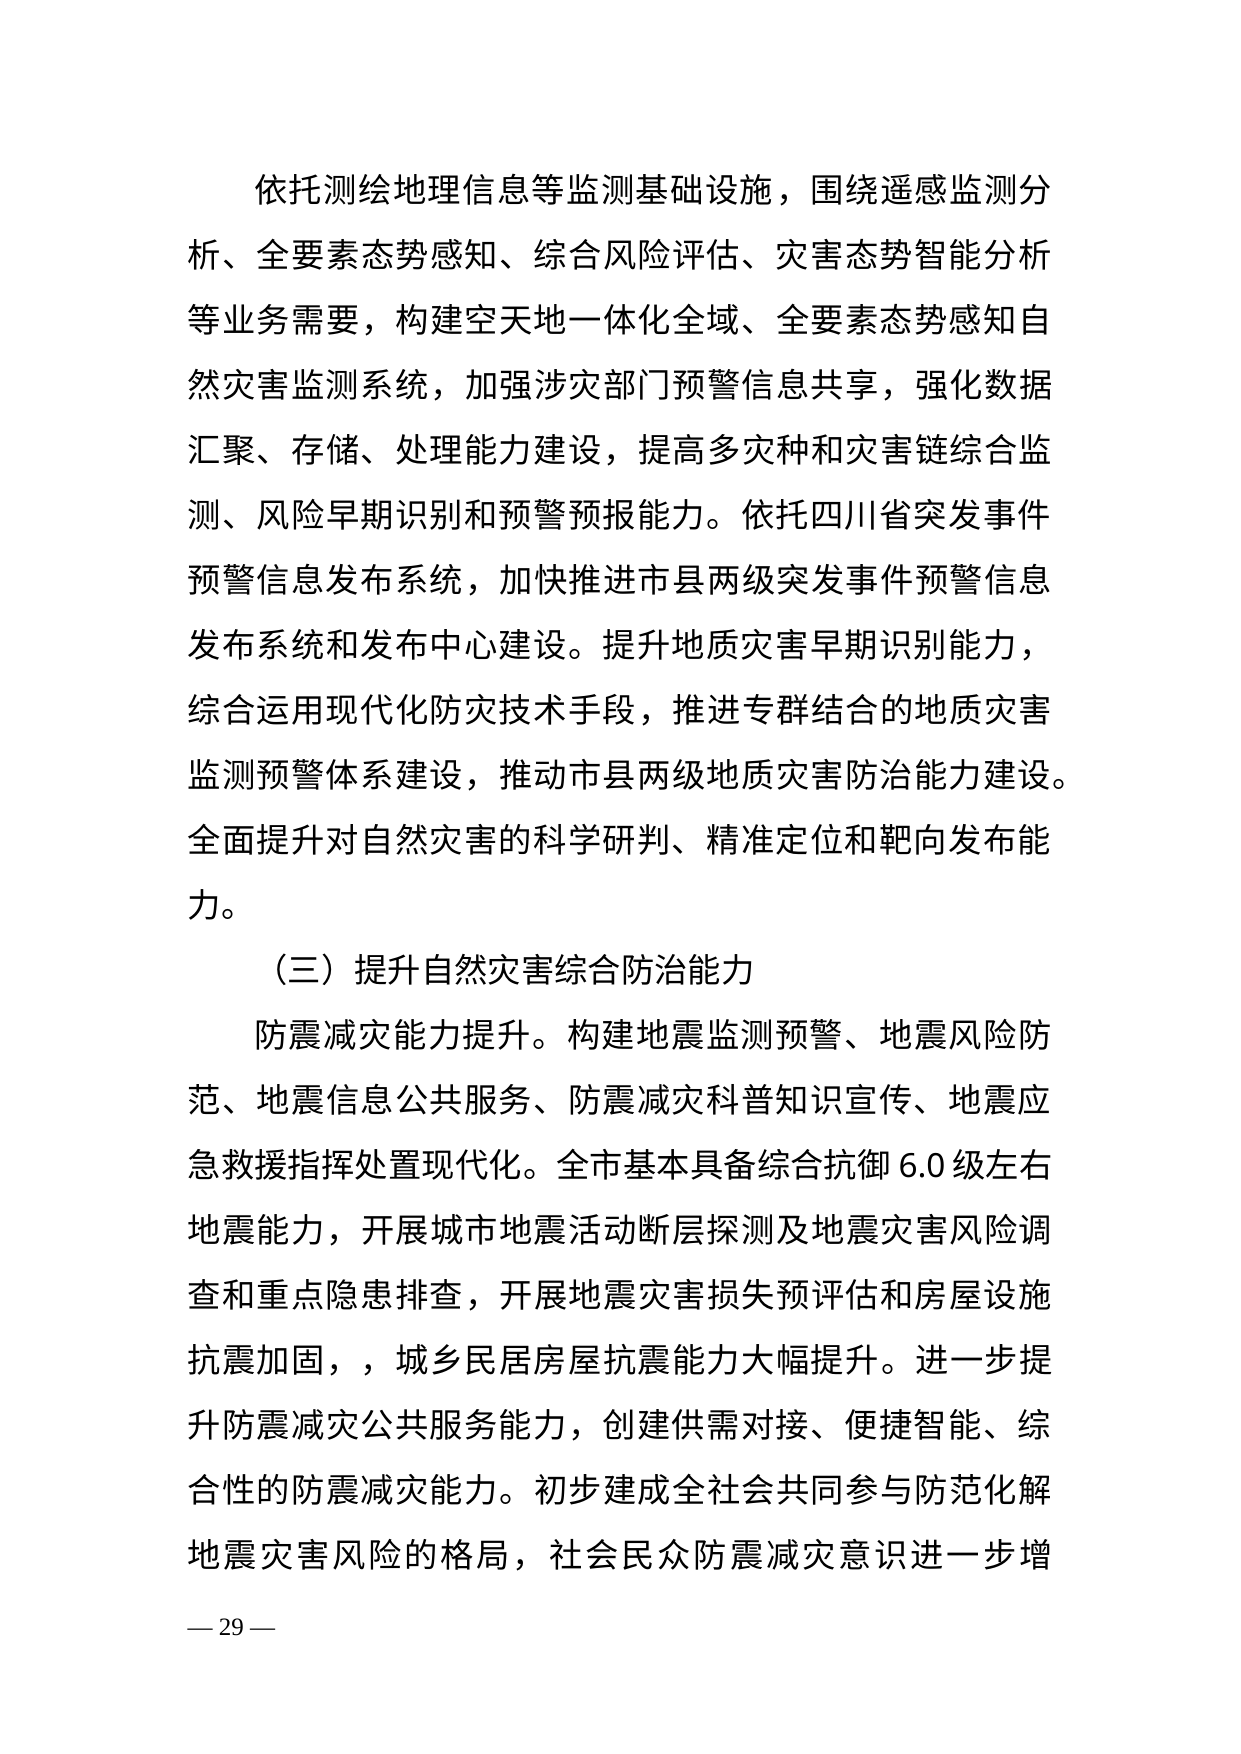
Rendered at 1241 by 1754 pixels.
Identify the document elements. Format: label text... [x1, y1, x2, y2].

text （三）提升自然灾害综合防治能力 [187, 935, 1053, 1000]
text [187, 1000, 1053, 1585]
text 依托测绘地理信息等监测基础设施，围绕遥感监测分析、全要素态势感知、综合风险评估、灾害态势智能分析等业务需要，构建空天地一体化全域、全要素态势感知自然灾害监测系统，加强涉灾部门预警信息共享，强化数据汇聚、存储、处理能力建设，提高多灾种和灾害链综合监测、风险早期识别和预警预报能力。依托四川省突发事件预警信息发布系统，加快推进市县两级突发事件预警信息发布系统和发布中心建设。提升地质灾害早期识别能力，综合运用现代化防灾技术手段，推进专群结合的地质灾害监测预警体系建设，推动市县两级地质灾害防治能力建设。全面提升对自然灾害的科学研判、精准定位和靶向发布能力。 [187, 155, 1053, 935]
